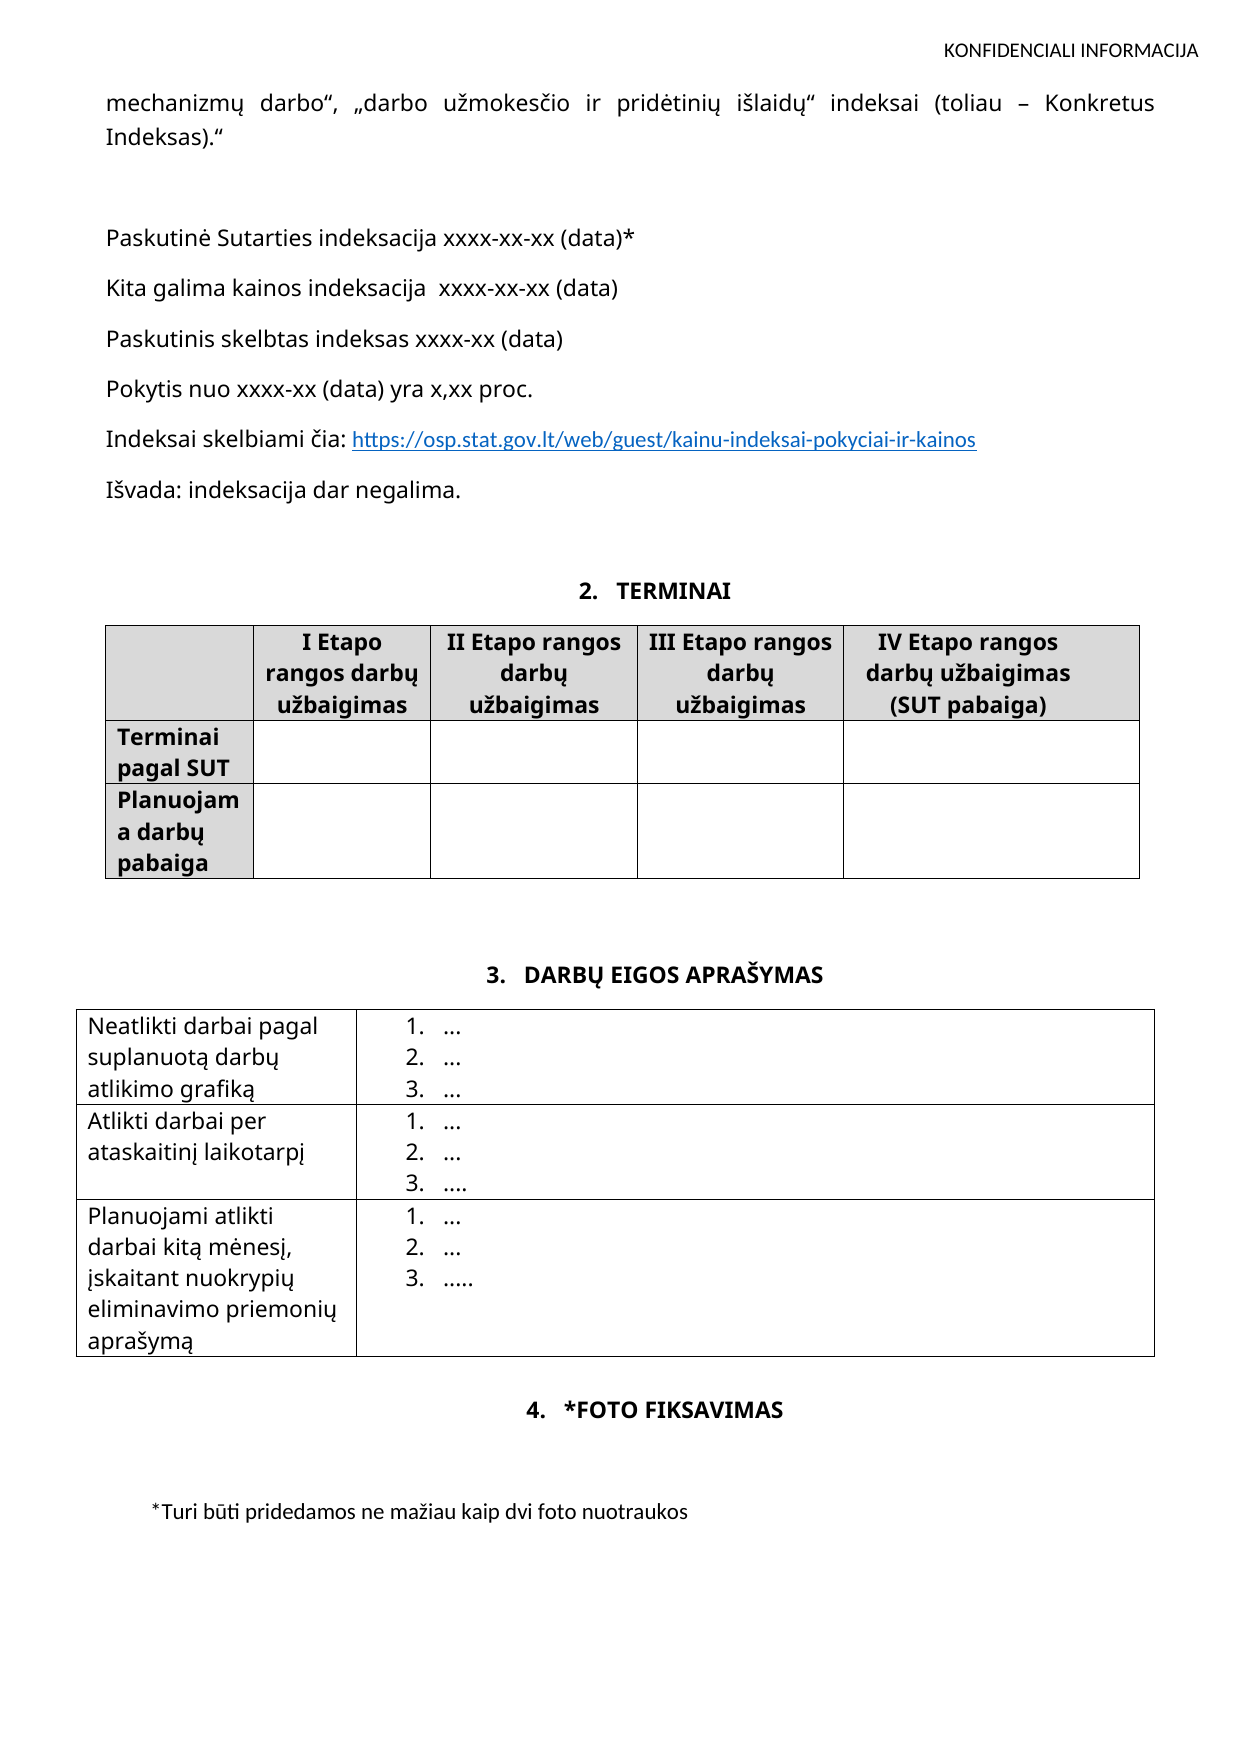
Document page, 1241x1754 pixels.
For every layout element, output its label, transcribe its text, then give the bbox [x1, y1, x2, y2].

text Kita galima kainos indeksacija xxxx-xx-xx (data) [106, 272, 1157, 303]
table_header ... ... ... [357, 1010, 1154, 1104]
table_cell Planuojami atlikti darbai kitą mėnesį, įskaitant nuokrypių eliminavimo priemonių aprašymą [77, 1200, 356, 1356]
table_cell [431, 784, 637, 878]
list TERMINAI [187, 574, 1122, 606]
table_cell [844, 784, 1139, 878]
table_cell [254, 721, 430, 783]
text Indeksai skelbiami čia: https://osp.stat.gov.lt/web/guest/kainu-indeksai-pokyciai-ir-kainos [106, 423, 1157, 454]
table_header II Etapo rangos darbų užbaigimas [431, 626, 637, 720]
table_header IV Etapo rangos darbų užbaigimas (SUT pabaiga) [844, 626, 1139, 720]
table_cell [431, 721, 637, 783]
table_header [106, 626, 253, 720]
text Pokytis nuo xxxx-xx (data) yra x,xx proc. [106, 373, 1157, 404]
table_cell ... ... ..... [357, 1200, 1154, 1356]
table_cell Atlikti darbai per ataskaitinį laikotarpį [77, 1105, 356, 1198]
table_cell [638, 784, 843, 878]
table_header Neatlikti darbai pagal suplanuotą darbų atlikimo grafiką [77, 1010, 356, 1104]
list DARBŲ EIGOS APRAŠYMAS [187, 958, 1122, 990]
table_header I Etapo rangos darbų užbaigimas [254, 626, 430, 720]
table_cell [638, 721, 843, 783]
table_header III Etapo rangos darbų užbaigimas [638, 626, 843, 720]
text *Turi būti pridedamos ne mažiau kaip dvi foto nuotraukos [150, 1497, 1122, 1526]
table_cell [254, 784, 430, 878]
table_cell [844, 721, 1139, 783]
table_cell Planuojama darbų pabaiga [106, 784, 253, 878]
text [106, 87, 1157, 152]
text Paskutinis skelbtas indeksas xxxx-xx (data) [106, 322, 1157, 354]
table_cell Terminai pagal SUT [106, 721, 253, 783]
table_cell ... ... .... [357, 1105, 1154, 1198]
text Išvada: indeksacija dar negalima. [106, 474, 1157, 505]
text Paskutinė Sutarties indeksacija xxxx-xx-xx (data)* [106, 222, 1157, 253]
list *FOTO FIKSAVIMAS [187, 1394, 1122, 1425]
